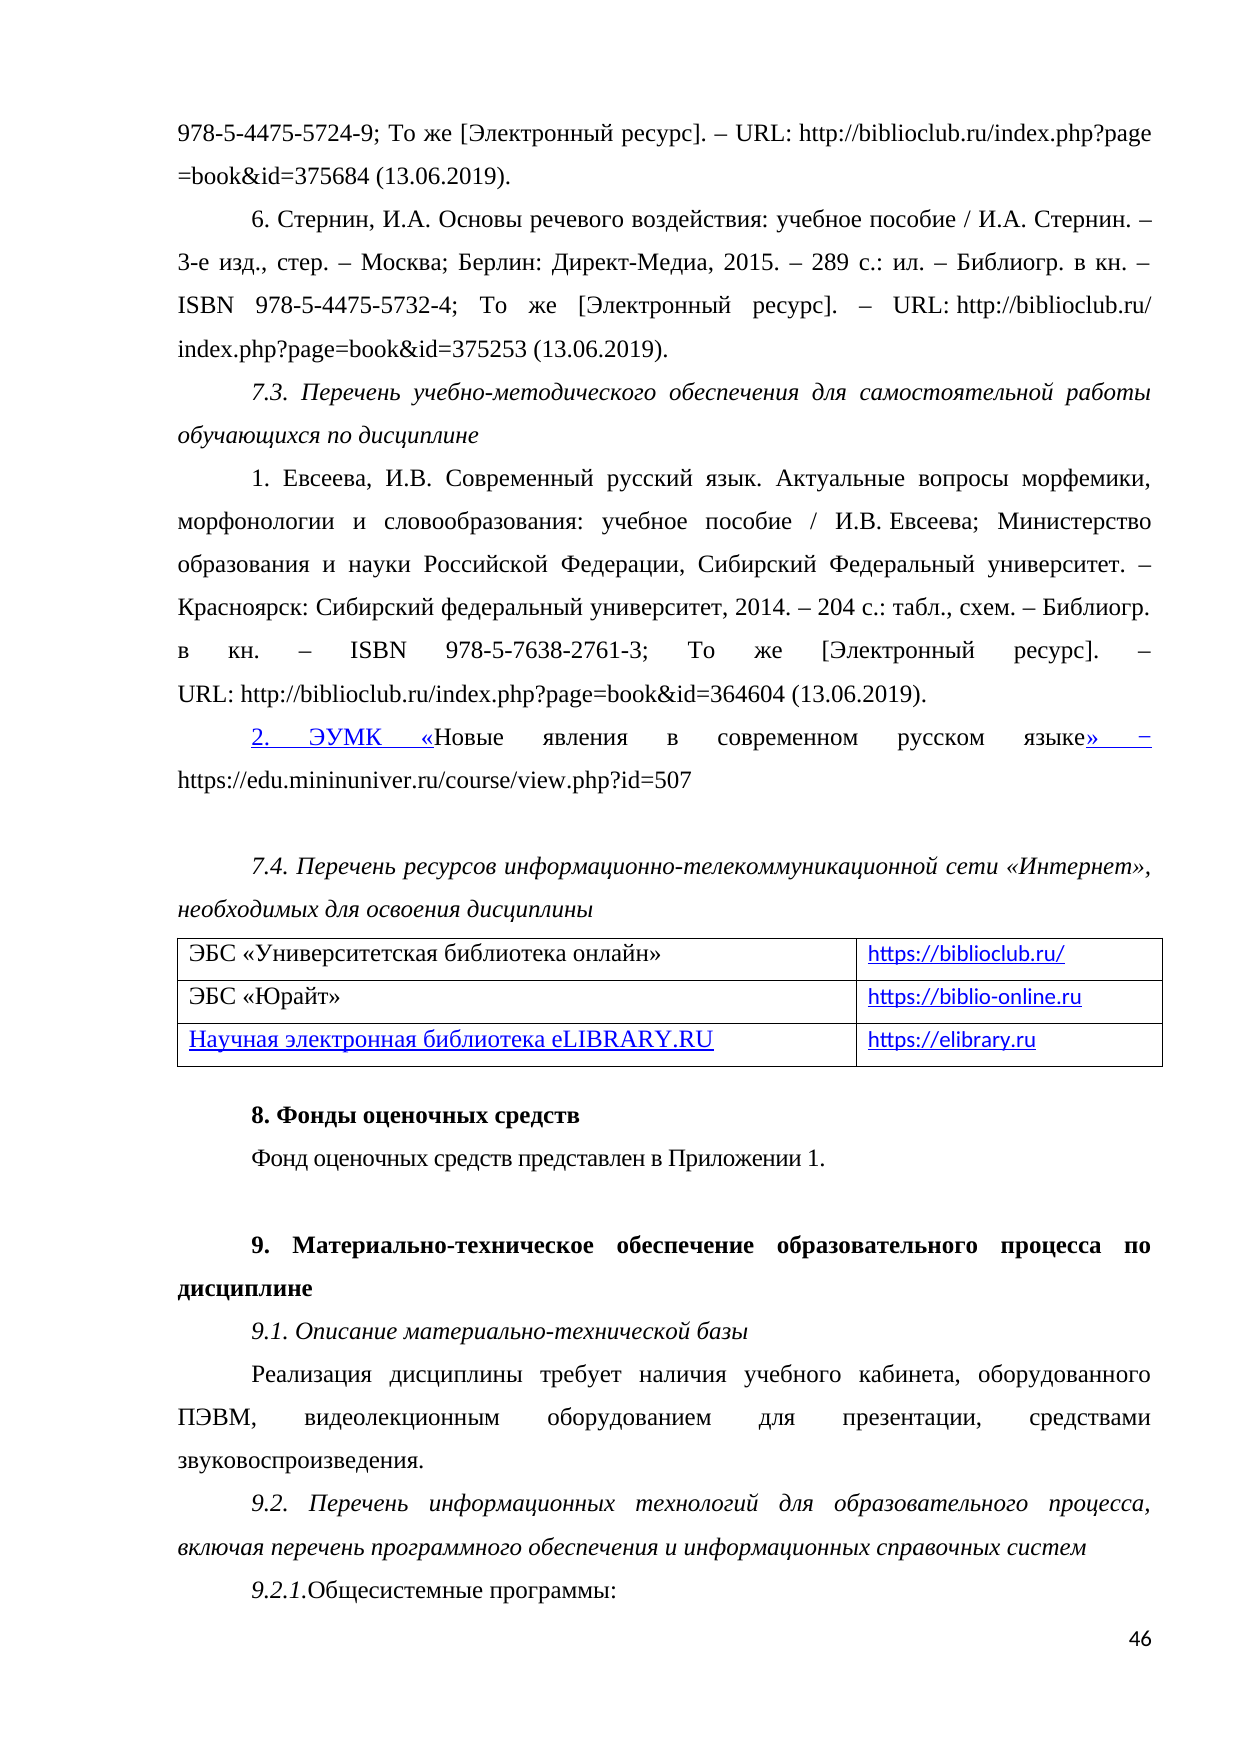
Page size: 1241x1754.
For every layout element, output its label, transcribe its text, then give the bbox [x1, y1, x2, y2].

table_cell https://elibrary.ru [857, 1024, 1162, 1066]
table_cell Научная электронная библиотека eLIBRARY.RU [178, 1024, 856, 1066]
text 7.3. Перечень учебно-методического обеспечения для самостоятельной работы обучающихся по дисциплине [177, 377, 1152, 449]
table_header ЭБС «Университетская библиотека онлайн» [178, 939, 856, 980]
text Фонд оценочных средств представлен в Приложении 1. [177, 1143, 1152, 1172]
table_header https://biblioclub.ru/ [857, 939, 1162, 980]
text 7.4. Перечень ресурсов информационно-телекоммуникационной сети «Интернет», необходимых для освоения дисциплины [177, 851, 1152, 923]
text 1. Евсеева, И.В. Современный русский язык. Актуальные вопросы морфемики, морфонологии и словообразования: учебное пособие / И.В. Евсеева; Министерство образования и науки Российской Федерации, Сибирский Федеральный университет. – Красноярск: Сибирский федеральный университет, 2014. – 204 с.: табл., схем. – Библиогр. в кн. – ISBN 978-5-7638-2761-3; То же [Электронный ресурс]. – URL: http://biblioclub.ru/index.php?page=book&id=364604 (13.06.2019). [177, 463, 1152, 707]
table_cell ЭБС «Юрайт» [178, 981, 856, 1023]
text Реализация дисциплины требует наличия учебного кабинета, оборудованного ПЭВМ, видеолекционным оборудованием для презентации, средствами звуковоспроизведения. [177, 1359, 1152, 1474]
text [177, 118, 1152, 190]
table_cell https://biblio-online.ru [857, 981, 1162, 1023]
text 9.2.1.Общесистемные программы: [177, 1575, 1152, 1603]
text 9.2. Перечень информационных технологий для образовательного процесса, включая перечень программного обеспечения и информационных справочных систем [177, 1488, 1152, 1560]
text 6. Стернин, И.А. Основы речевого воздействия: учебное пособие / И.А. Стернин. – 3-е изд., стер. – Москва; Берлин: Директ-Медиа, 2015. – 289 с.: ил. – Библиогр. в кн. – ISBN 978-5-4475-5732-4; То же [Электронный ресурс]. – URL: http://biblioclub.ru/ index.php?page=book&id=375253 (13.06.2019). [177, 204, 1152, 362]
text 8. Фонды оценочных средств [177, 1100, 1152, 1129]
text 9.1. Описание материально-технической базы [177, 1316, 1152, 1345]
text 9. Материально-техническое обеспечение образовательного процесса по дисциплине [177, 1230, 1152, 1302]
text 2. ЭУМК «Новые явления в современном русском языке» − https://edu.mininuniver.ru/course/view.php?id=507 [177, 722, 1152, 794]
